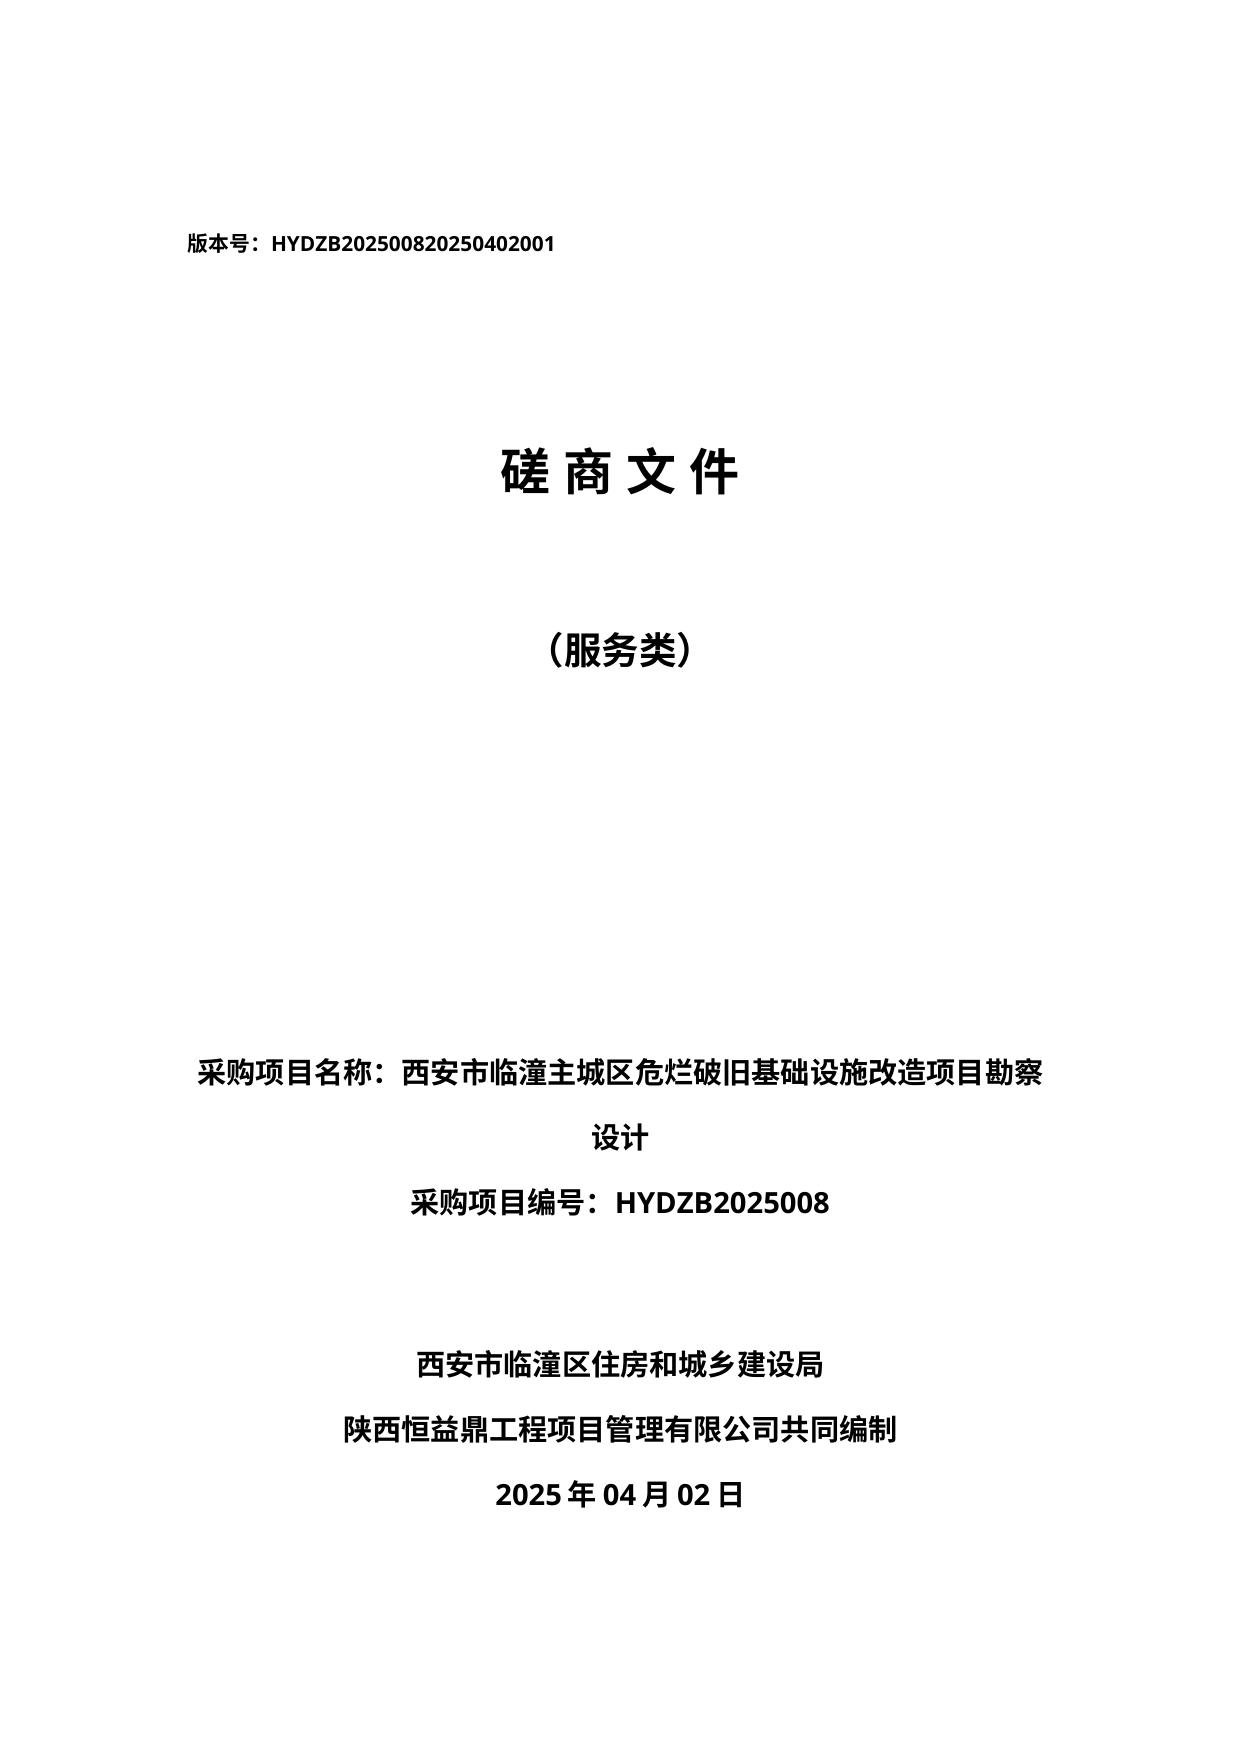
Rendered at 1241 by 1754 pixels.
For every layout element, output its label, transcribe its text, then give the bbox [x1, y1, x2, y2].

text 版本号：HYDZB202500820250402001 [187, 227, 1053, 422]
text 采购项目名称：西安市临潼主城区危烂破旧基础设施改造项目勘察设计 [187, 1039, 1053, 1169]
text 西安市临潼区住房和城乡建设局 [187, 1332, 1053, 1397]
text （服务类） [187, 617, 1053, 1039]
text 2025年04月02日 [187, 1462, 1053, 1527]
text 采购项目编号：HYDZB2025008 [187, 1169, 1053, 1332]
text 磋 商 文 件 [187, 422, 1053, 617]
text 陕西恒益鼎工程项目管理有限公司共同编制 [187, 1397, 1053, 1462]
